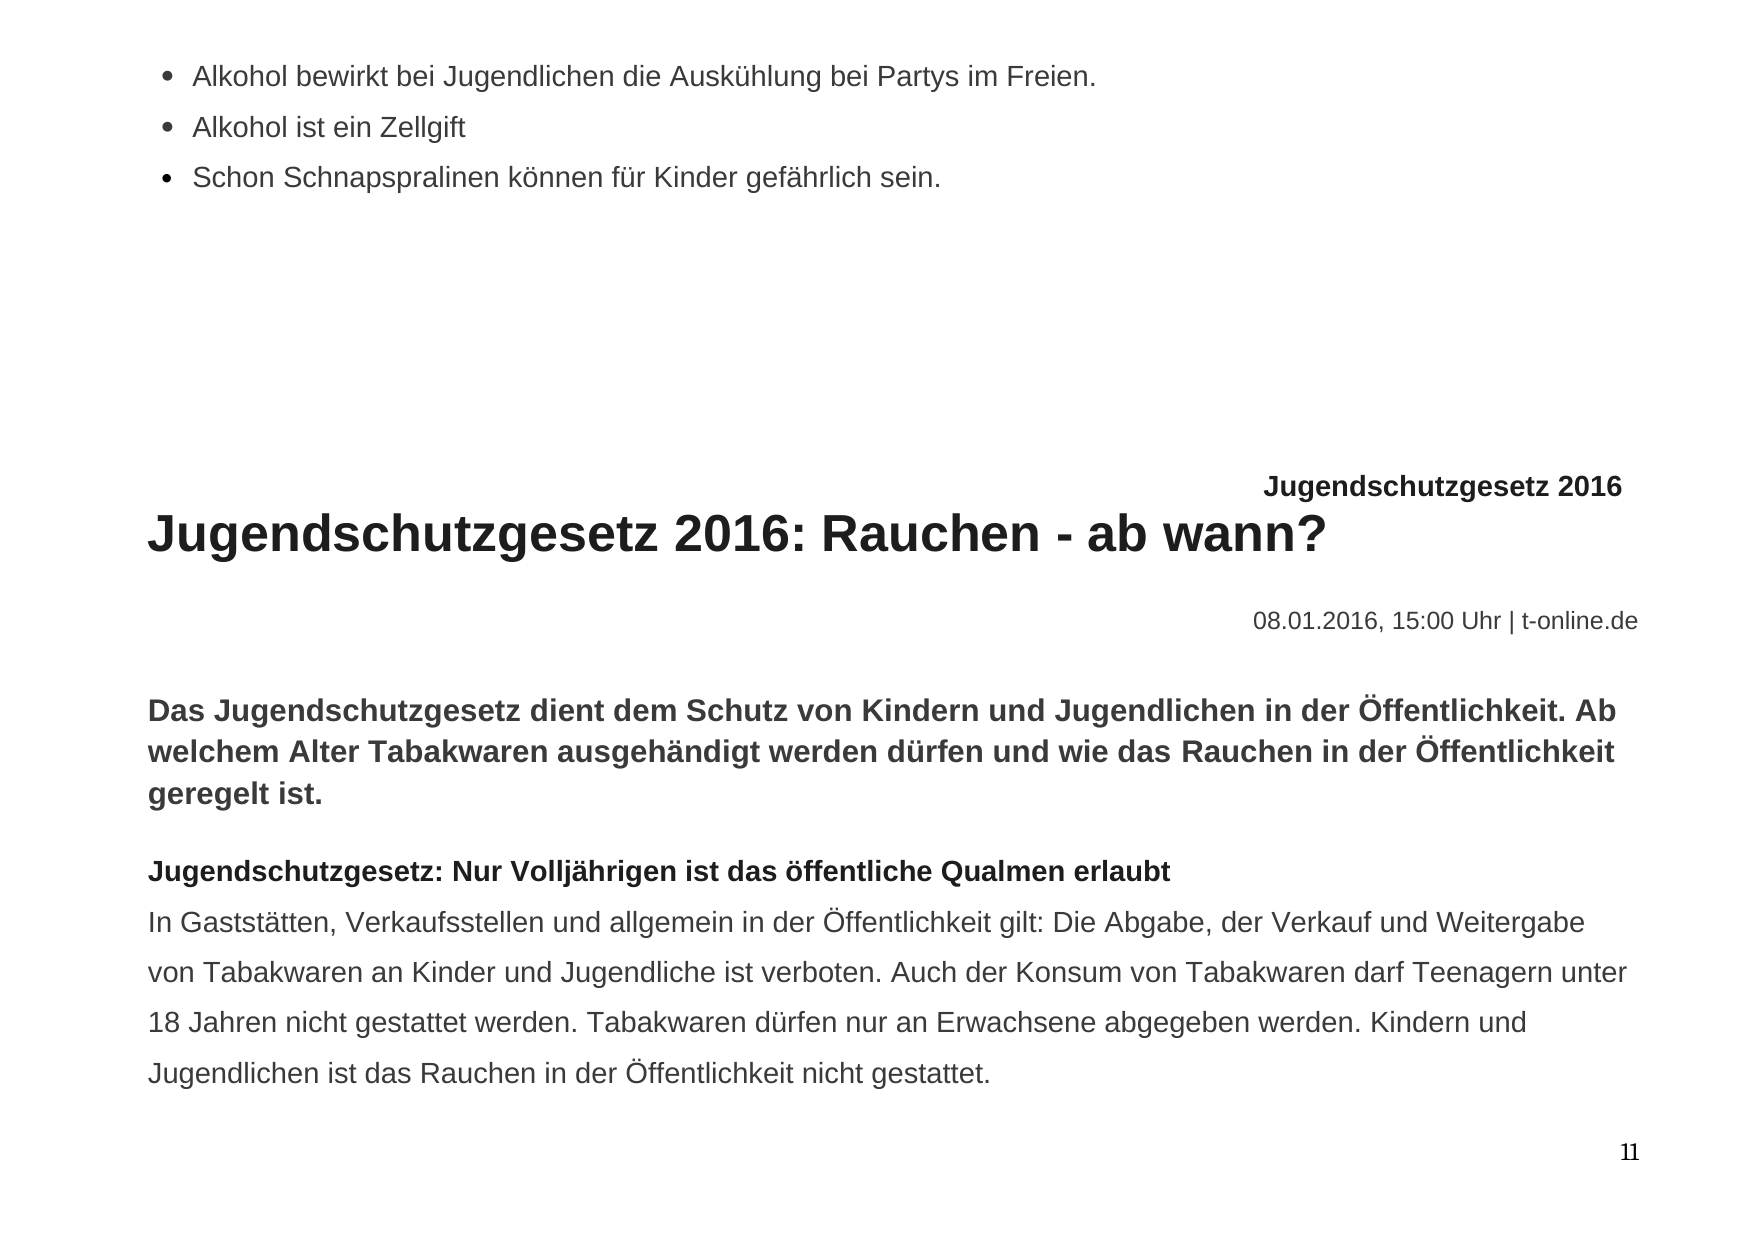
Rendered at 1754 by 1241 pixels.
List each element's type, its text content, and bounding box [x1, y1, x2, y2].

text Das Jugendschutzgesetz dient dem Schutz von Kindern und Jugendlichen in der Öffentlichkeit. Ab welchem Alter Tabakwaren ausgehändigt werden dürfen und wie das Rauchen in der Öffentlichkeit geregelt ist. [148, 692, 1639, 811]
text Jugendschutzgesetz 2016: Rauchen - ab wann? [148, 503, 1639, 563]
list Alkohol ist ein Zellgift [162, 110, 1639, 143]
list Alkohol bewirkt bei Jugendlichen die Auskühlung bei Partys im Freien. [162, 59, 1639, 93]
list Schon Schnapspralinen können für Kinder gefährlich sein. [162, 160, 1639, 194]
text Jugendschutzgesetz: Nur Volljährigen ist das öffentliche Qualmen erlaubt [148, 854, 1639, 888]
text Jugendschutzgesetz 2016 [148, 469, 1639, 503]
text 08.01.2016, 15:00 Uhr | t-online.de [148, 606, 1639, 635]
text In Gaststätten, Verkaufsstellen und allgemein in der Öffentlichkeit gilt: Die Abgabe, der Verkauf und Weitergabe von Tabakwaren an Kinder und Jugendliche ist verboten. Auch der Konsum von Tabakwaren darf Teenagern unter 18 Jahren nicht gestattet werden. Tabakwaren dürfen nur an Erwachsene abgegeben werden. Kindern und Jugendlichen ist das Rauchen in der Öffentlichkeit nicht gestattet. [148, 905, 1639, 1089]
